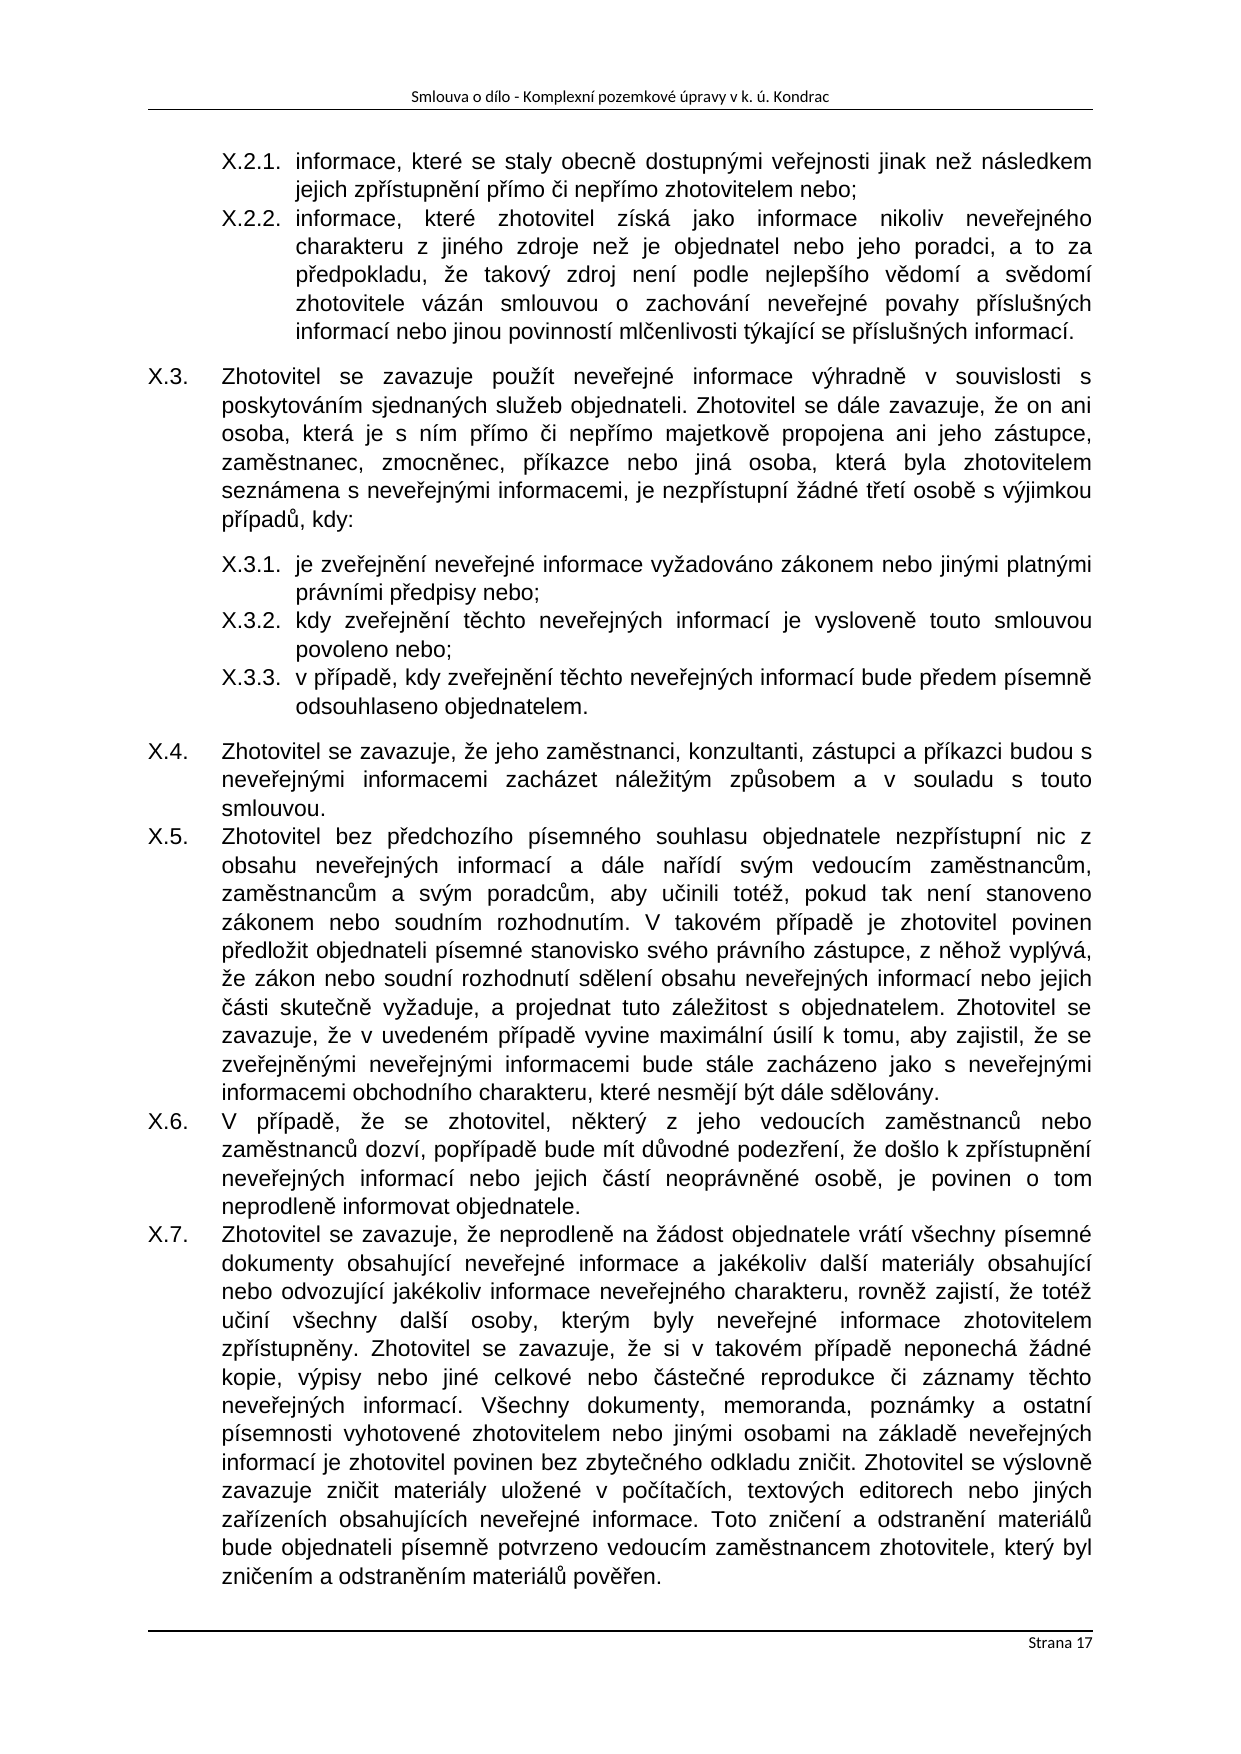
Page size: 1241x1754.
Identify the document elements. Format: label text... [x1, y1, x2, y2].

text je zveřejnění neveřejné informace vyžadováno zákonem nebo jinými platnými právními předpisy nebo; [221, 551, 1093, 605]
text informace, které zhotovitel získá jako informace nikoliv neveřejného charakteru z jiného zdroje než je objednatel nebo jeho poradci, a to za předpokladu, že takový zdroj není podle nejlepšího vědomí a svědomí zhotovitele vázán smlouvou o zachování neveřejné povahy příslušných informací nebo jinou povinností mlčenlivosti týkající se příslušných informací. [221, 204, 1093, 344]
list Zhotovitel se zavazuje použít neveřejné informace výhradně v souvislosti s poskytováním sjednaných služeb objednateli. Zhotovitel se dále zavazuje, že on ani osoba, která je s ním přímo či nepřímo majetkově propojena ani jeho zástupce, zaměstnanec, zmocněnec, příkazce nebo jiná osoba, která byla zhotovitelem seznámena s neveřejnými informacemi, je nezpřístupní žádné třetí osobě s výjimkou případů, kdy: [148, 363, 1093, 532]
text informace, které se staly obecně dostupnými veřejnosti jinak než následkem jejich zpřístupnění přímo či nepřímo zhotovitelem nebo; [221, 148, 1093, 202]
text kdy zveřejnění těchto neveřejných informací je vysloveně touto smlouvou povoleno nebo; [221, 607, 1093, 662]
list Zhotovitel se zavazuje, že neprodleně na žádost objednatele vrátí všechny písemné dokumenty obsahující neveřejné informace a jakékoliv další materiály obsahující nebo odvozující jakékoliv informace neveřejného charakteru, rovněž zajistí, že totéž učiní všechny další osoby, kterým byly neveřejné informace zhotovitelem zpřístupněny. Zhotovitel se zavazuje, že si v takovém případě neponechá žádné kopie, výpisy nebo jiné celkové nebo částečné reprodukce či záznamy těchto neveřejných informací. Všechny dokumenty, memoranda, poznámky a ostatní písemnosti vyhotovené zhotovitelem nebo jinými osobami na základě neveřejných informací je zhotovitel povinen bez zbytečného odkladu zničit. Zhotovitel se výslovně zavazuje zničit materiály uložené v počítačích, textových editorech nebo jiných zařízeních obsahujících neveřejné informace. Toto zničení a odstranění materiálů bude objednateli písemně potvrzeno vedoucím zaměstnancem zhotovitele, který byl zničením a odstraněním materiálů pověřen. [148, 1221, 1093, 1589]
list Zhotovitel se zavazuje, že jeho zaměstnanci, konzultanti, zástupci a příkazci budou s neveřejnými informacemi zacházet náležitým způsobem a v souladu s touto smlouvou. [148, 738, 1093, 821]
list Zhotovitel bez předchozího písemného souhlasu objednatele nezpřístupní nic z obsahu neveřejných informací a dále nařídí svým vedoucím zaměstnancům, zaměstnancům a svým poradcům, aby učinili totéž, pokud tak není stanoveno zákonem nebo soudním rozhodnutím. V takovém případě je zhotovitel povinen předložit objednateli písemné stanovisko svého právního zástupce, z něhož vyplývá, že zákon nebo soudní rozhodnutí sdělení obsahu neveřejných informací nebo jejich části skutečně vyžaduje, a projednat tuto záležitost s objednatelem. Zhotovitel se zavazuje, že v uvedeném případě vyvine maximální úsilí k tomu, aby zajistil, že se zveřejněnými neveřejnými informacemi bude stále zacházeno jako s neveřejnými informacemi obchodního charakteru, které nesmějí být dále sdělovány. [148, 823, 1093, 1106]
list V případě, že se zhotovitel, některý z jeho vedoucích zaměstnanců nebo zaměstnanců dozví, popřípadě bude mít důvodné podezření, že došlo k zpřístupnění neveřejných informací nebo jejich částí neoprávněné osobě, je povinen o tom neprodleně informovat objednatele. [148, 1108, 1093, 1219]
text v případě, kdy zveřejnění těchto neveřejných informací bude předem písemně odsouhlaseno objednatelem. [221, 664, 1093, 719]
